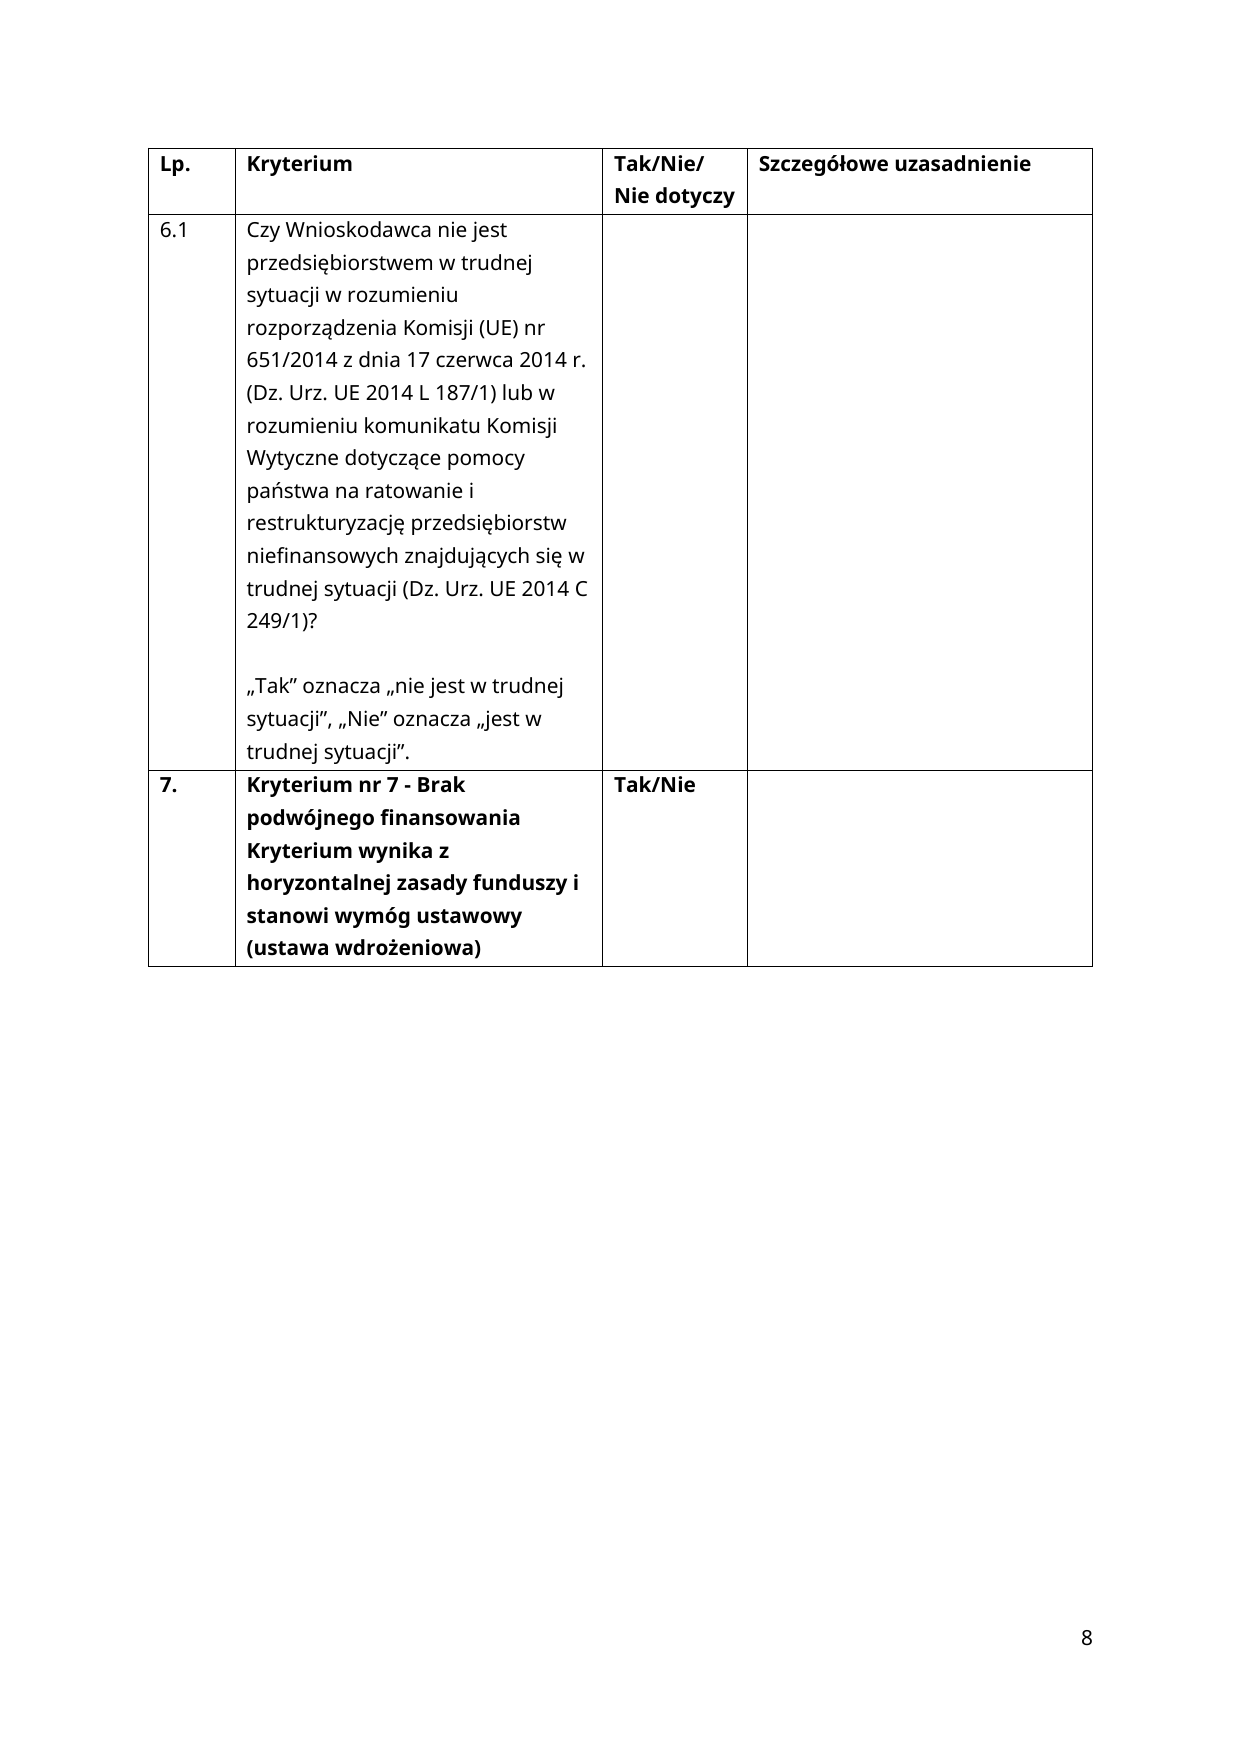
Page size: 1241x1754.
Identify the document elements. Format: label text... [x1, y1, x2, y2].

table_cell 6.1 [149, 215, 235, 769]
table_cell Kryterium nr 7 - Brak podwójnego finansowania Kryterium wynika z horyzontalnej zasady funduszy i stanowi wymóg ustawowy (ustawa wdrożeniowa) [236, 771, 602, 966]
table_cell 7. [149, 771, 235, 966]
table_cell [603, 215, 747, 769]
table_header Szczegółowe uzasadnienie [748, 149, 1092, 214]
table_cell Czy Wnioskodawca nie jest przedsiębiorstwem w trudnej sytuacji w rozumieniu rozporządzenia Komisji (UE) nr 651/2014 z dnia 17 czerwca 2014 r. (Dz. Urz. UE 2014 L 187/1) lub w rozumieniu komunikatu Komisji Wytyczne dotyczące pomocy państwa na ratowanie i restrukturyzację przedsiębiorstw niefinansowych znajdujących się w trudnej sytuacji (Dz. Urz. UE 2014 C 249/1)? „Tak” oznacza „nie jest w trudnej sytuacji”, „Nie” oznacza „jest w trudnej sytuacji”. [236, 215, 602, 769]
table_cell Tak/Nie [603, 771, 747, 966]
table_header Tak/Nie/Nie dotyczy [603, 149, 747, 214]
table_cell [748, 215, 1092, 769]
table_header Lp. [149, 149, 235, 214]
table_header Kryterium [236, 149, 602, 214]
table_cell [748, 771, 1092, 966]
